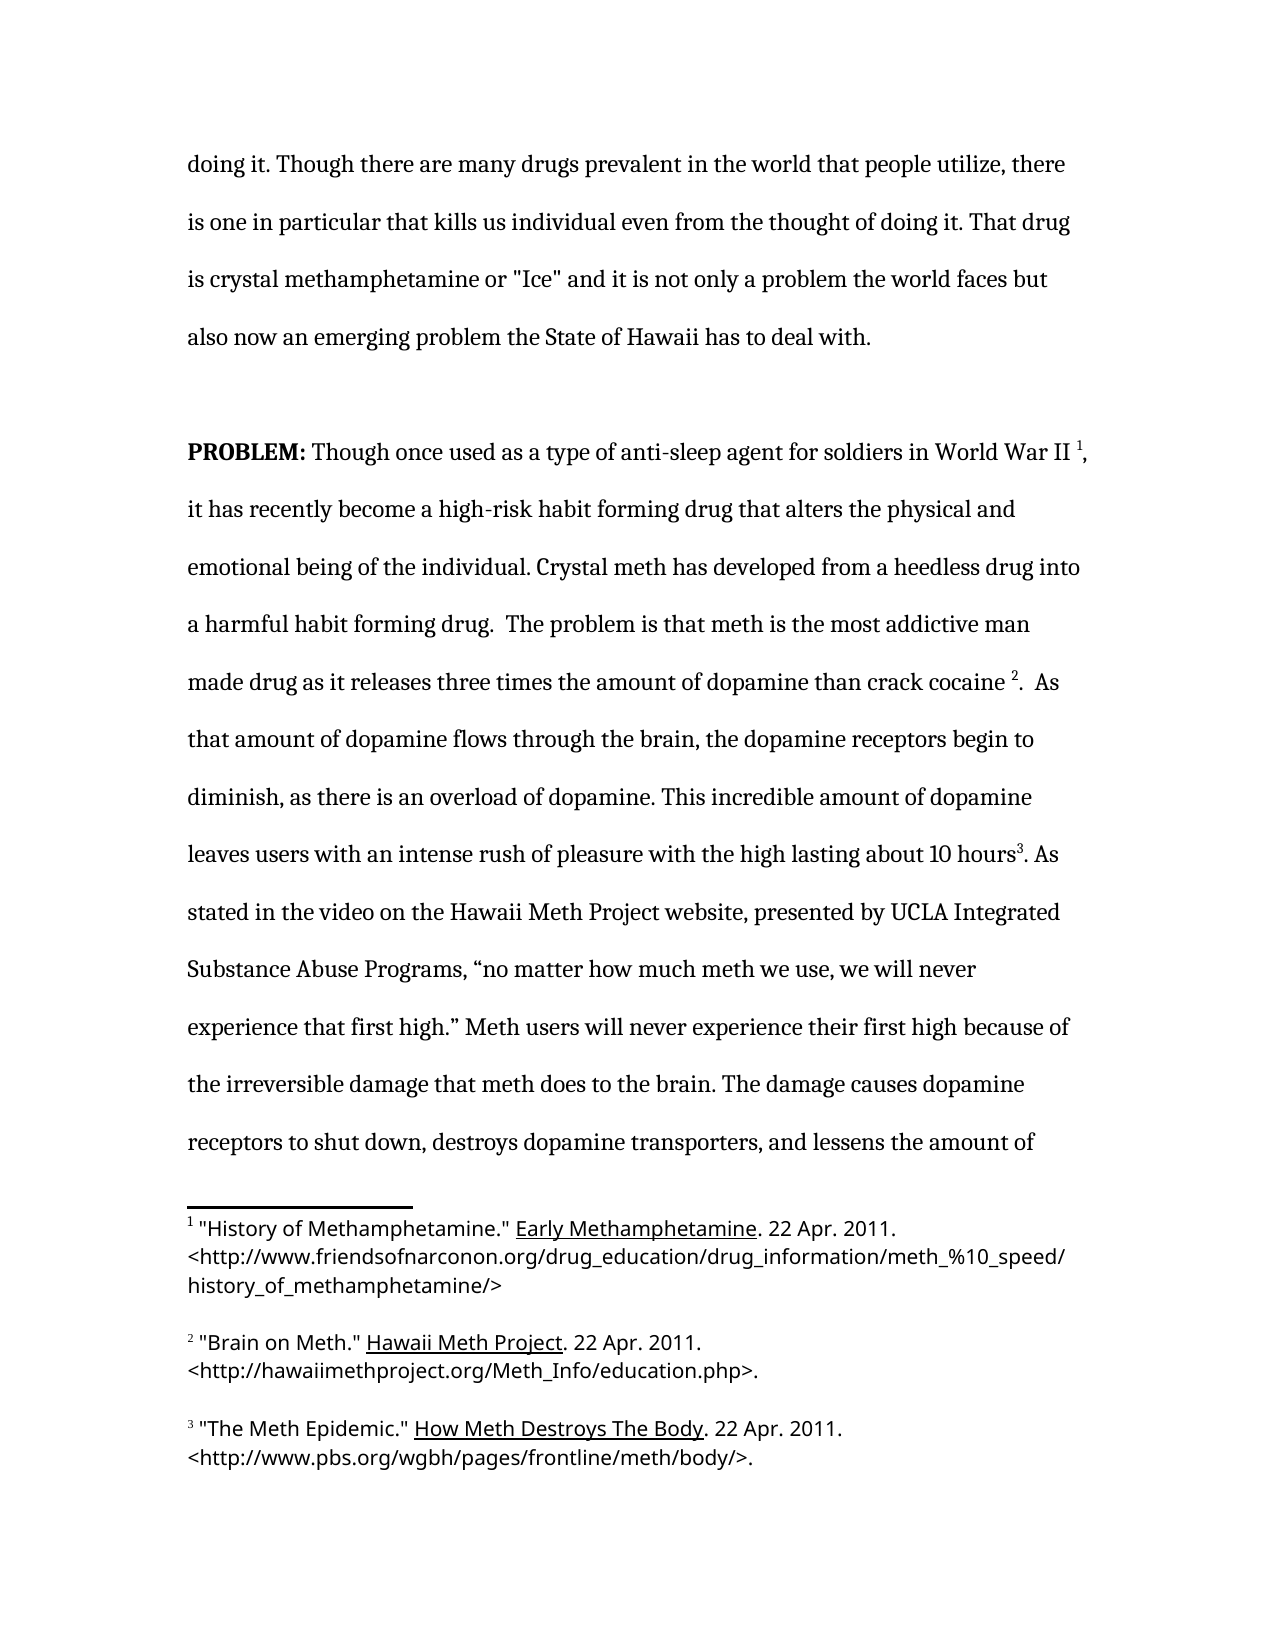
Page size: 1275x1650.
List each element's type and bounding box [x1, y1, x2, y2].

text [187, 437, 1087, 1156]
text [187, 150, 1087, 351]
